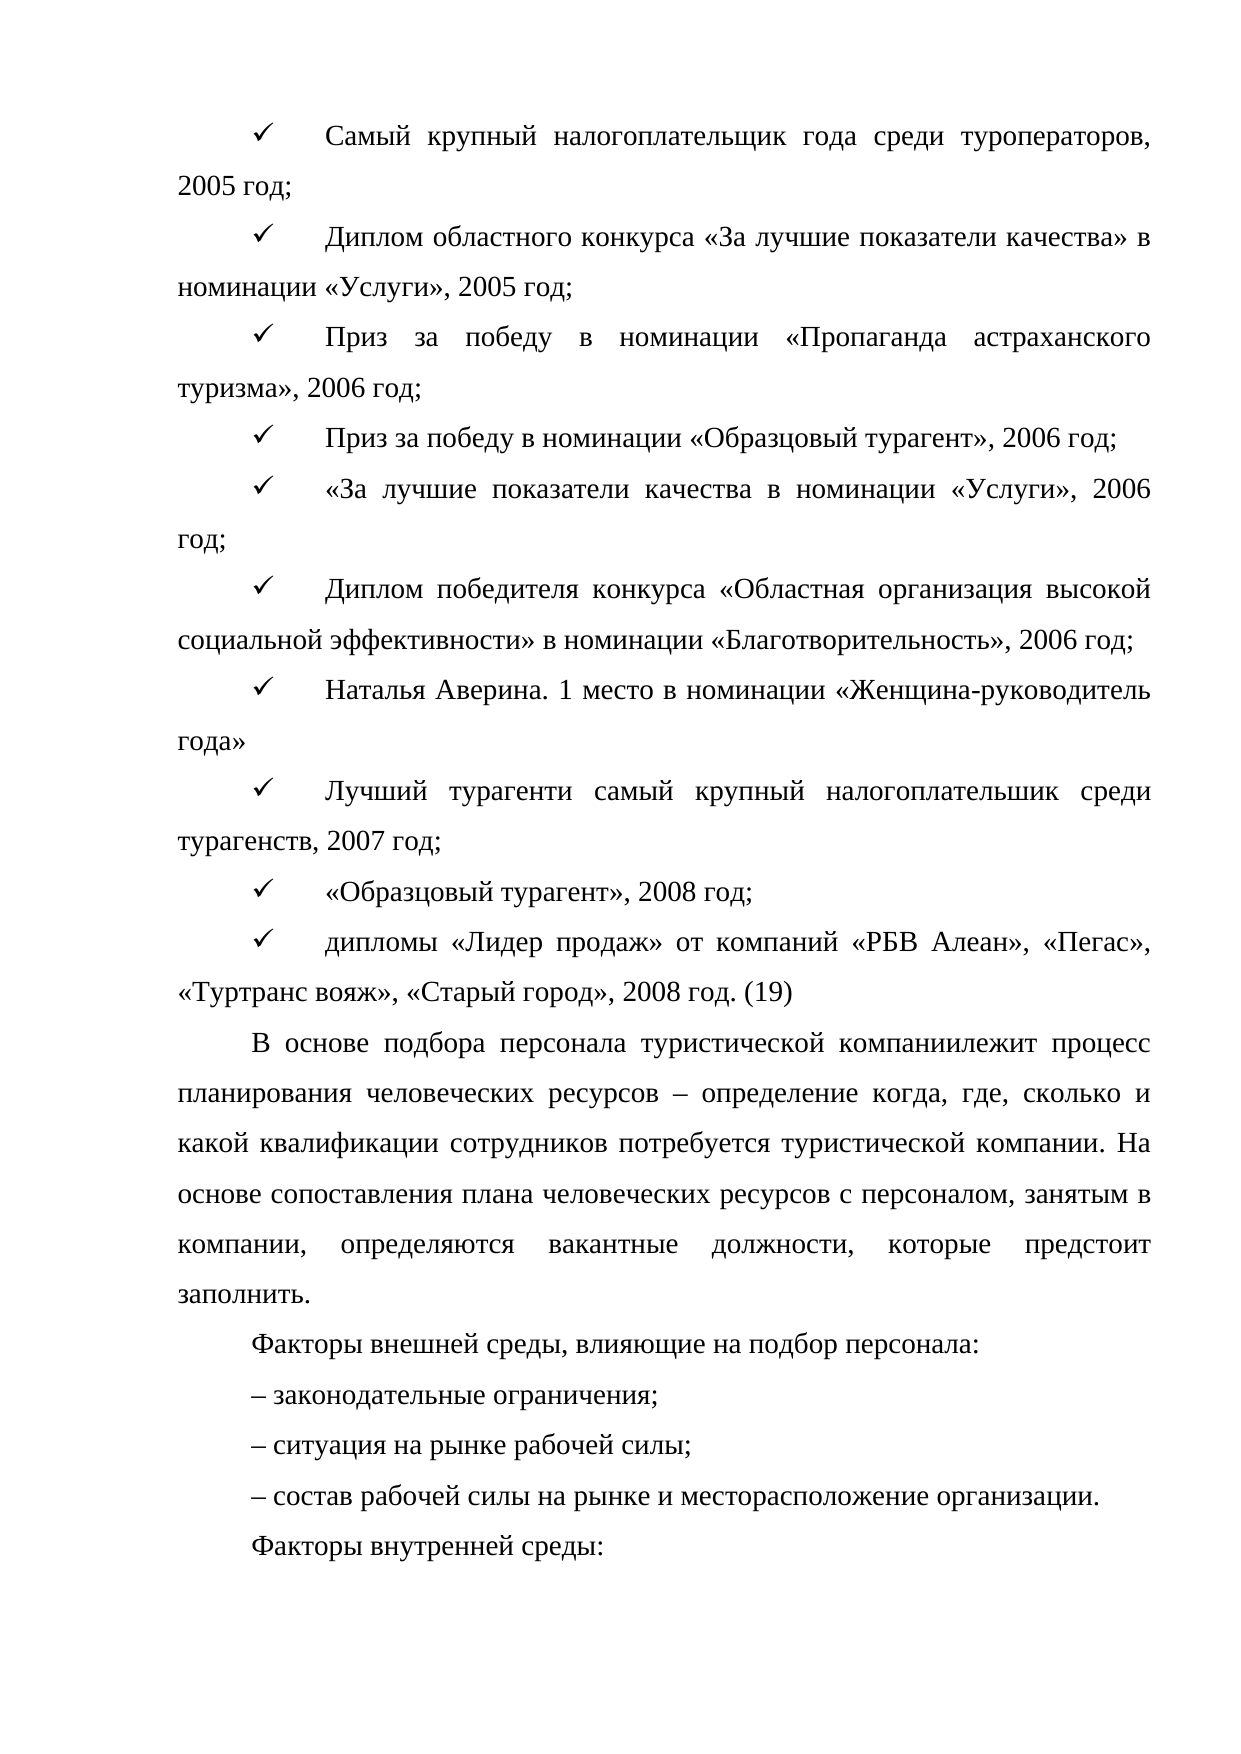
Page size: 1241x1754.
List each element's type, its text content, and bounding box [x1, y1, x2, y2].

text Факторы внутренней среды: [177, 1528, 1152, 1561]
list Диплом областного конкурса «За лучшие показатели качества» в номинации «Услуги», 2005 год; [177, 219, 1152, 303]
list Наталья Аверина. 1 место в номинации «Женщина-руководитель года» [177, 672, 1152, 756]
text В основе подбора персонала туристической компаниилежит процесс планирования человеческих ресурсов – определение когда, где, сколько и какой квалификации сотрудников потребуется туристической компании. На основе сопоставления плана человеческих ресурсов с персоналом, занятым в компании, определяются вакантные должности, которые предстоит заполнить. [177, 1025, 1152, 1310]
list Самый крупный налогоплательщик года среди туроператоров, 2005 год; [177, 118, 1152, 202]
text – состав рабочей силы на рынке и месторасположение организации. [177, 1478, 1152, 1511]
text – ситуация на рынке рабочей силы; [177, 1427, 1152, 1461]
list Диплом победителя конкурса «Областная организация высокой социальной эффективности» в номинации «Благотворительность», 2006 год; [177, 571, 1152, 655]
list Приз за победу в номинации «Пропаганда астраханского туризма», 2006 год; [177, 319, 1152, 403]
text Факторы внешней среды, влияющие на подбор персонала: [177, 1327, 1152, 1360]
text – законодательные ограничения; [177, 1377, 1152, 1411]
list Лучший турагенти самый крупный налогоплательшик среди турагенств, 2007 год; [177, 773, 1152, 857]
list Приз за победу в номинации «Образцовый турагент», 2006 год; [177, 420, 1152, 454]
list дипломы «Лидер продаж» от компаний «РБВ Алеан», «Пегас», «Туртранс вояж», «Старый город», 2008 год. (19) [177, 924, 1152, 1008]
list «Образцовый турагент», 2008 год; [177, 874, 1152, 907]
list «За лучшие показатели качества в номинации «Услуги», 2006 год; [177, 471, 1152, 555]
